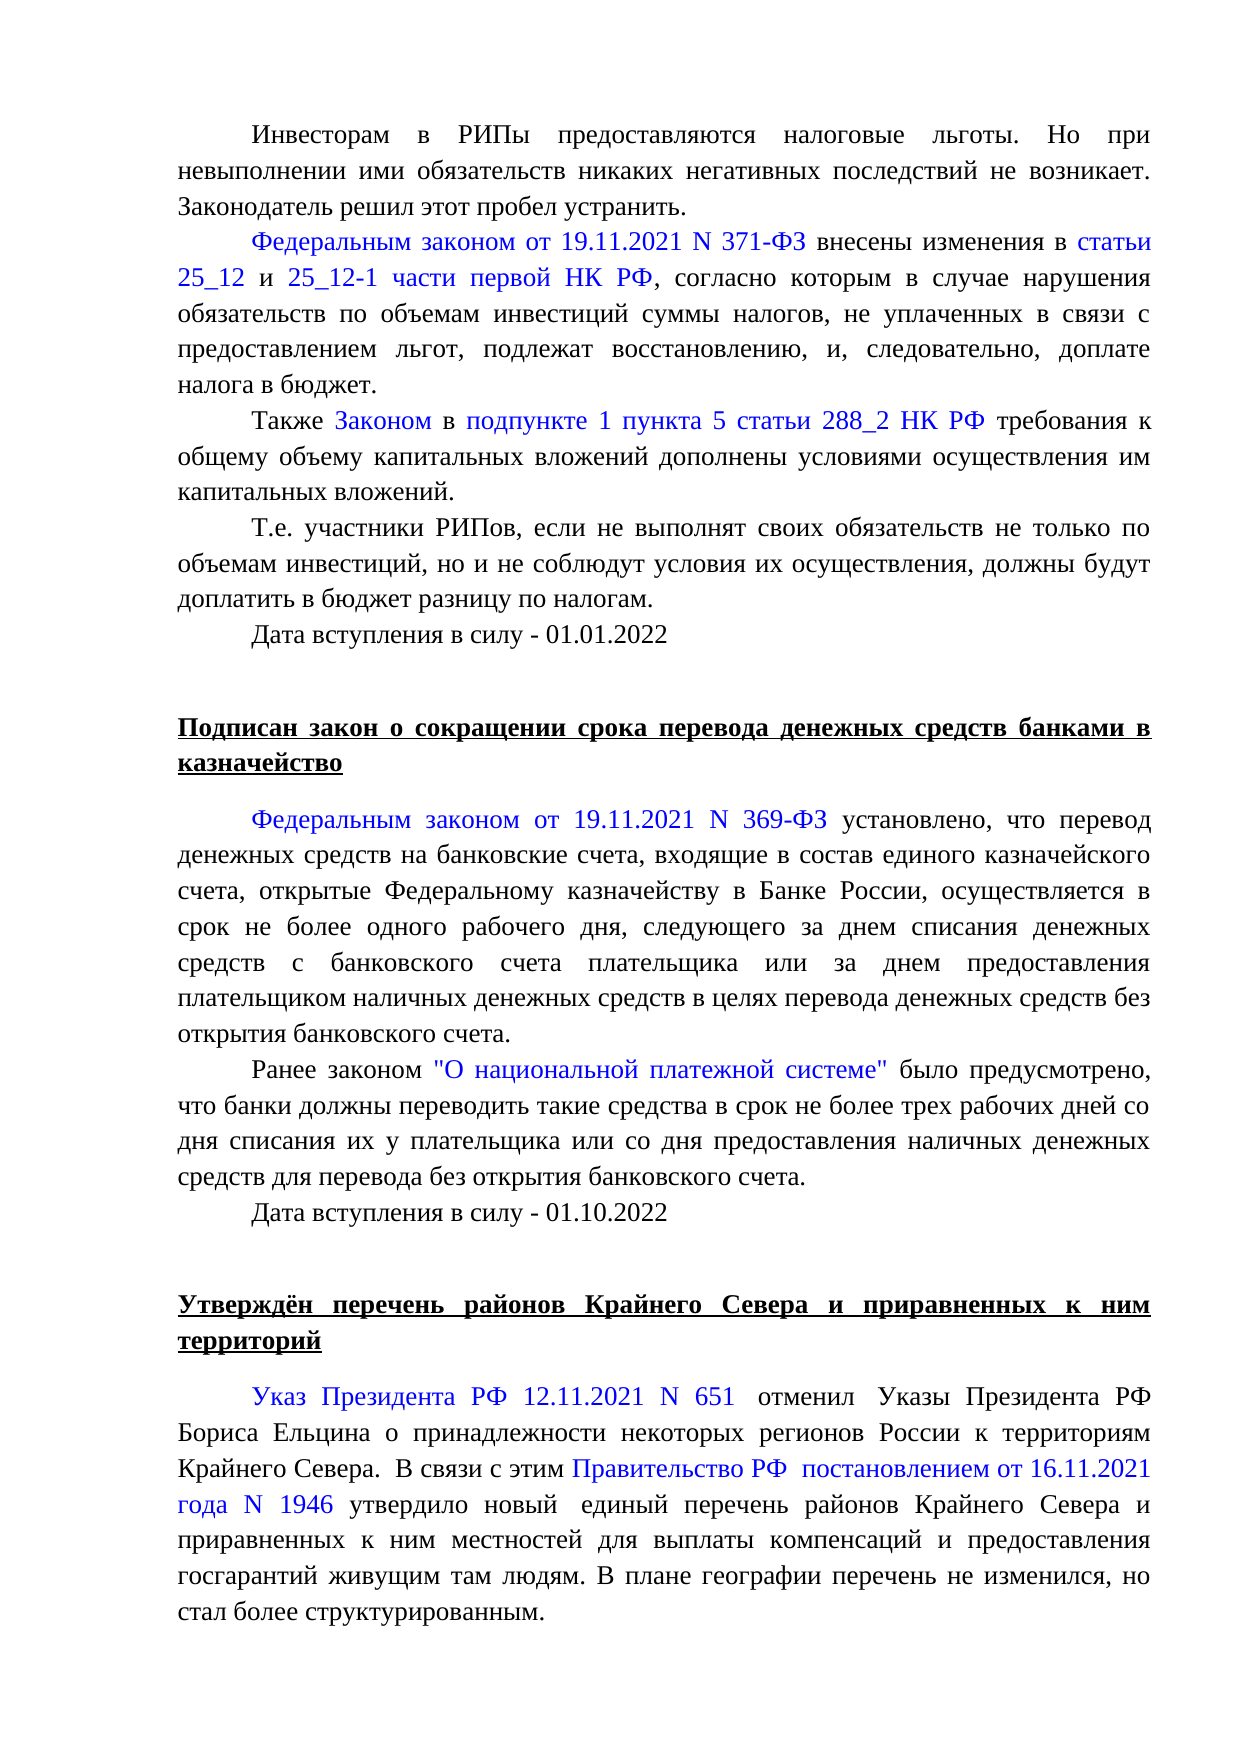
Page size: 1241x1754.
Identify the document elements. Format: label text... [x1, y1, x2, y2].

text Подписан закон о сокращении срока перевода денежных средств банками в казначейство [177, 711, 1152, 738]
text Подписан закон о сокращении срока перевода денежных средств банками в казначейство [177, 739, 1152, 777]
text Т.е. участники РИПов, если не выполнят своих обязательств не только по объемам инвестиций, но и не соблюдут условия их осуществления, должны будут доплатить в бюджет разницу по налогам. [177, 511, 1152, 614]
text Ранее законом "О национальной платежной системе" было предусмотрено, что банки должны переводить такие средства в срок не более трех рабочих дней со дня списания их у плательщика или со дня предоставления наличных денежных средств для перевода без открытия банковского счета. [177, 1053, 1152, 1191]
text Утверждён перечень районов Крайнего Севера и приравненных к ним территорий [177, 1288, 1152, 1355]
text Дата вступления в силу - 01.01.2022 [177, 618, 1152, 649]
text Дата вступления в силу - 01.10.2022 [177, 1196, 1152, 1227]
text Федеральным законом от 19.11.2021 N 369-ФЗ установлено, что перевод денежных средств на банковские счета, входящие в состав единого казначейского счета, открытые Федеральному казначейству в Банке России, осуществляется в срок не более одного рабочего дня, следующего за днем списания денежных средств с банковского счета плательщика или за днем предоставления плательщиком наличных денежных средств в целях перевода денежных средств без открытия банковского счета. [177, 803, 1152, 1048]
text Федеральным законом от 19.11.2021 N 371-ФЗ внесены изменения в статьи 25_12 и 25_12-1 части первой НК РФ, согласно которым в случае нарушения обязательств по объемам инвестиций суммы налогов, не уплаченных в связи с предоставлением льгот, подлежат восстановлению, и, следовательно, доплате налога в бюджет. [177, 225, 1152, 399]
text Инвесторам в РИПы предоставляются налоговые льготы. Но при невыполнении ими обязательств никаких негативных последствий не возникает. Законодатель решил этот пробел устранить. [177, 118, 1152, 221]
text Указ Президента РФ 12.11.2021 N 651 отменил Указы Президента РФ Бориса Ельцина о принадлежности некоторых регионов России к территориям Крайнего Севера. В связи с этим Правительство РФ постановлением от 16.11.2021 года N 1946 утвердило новый единый перечень районов Крайнего Севера и приравненных к ним местностей для выплаты компенсаций и предоставления госгарантий живущим там людям. В плане географии перечень не изменился, но стал более структурированным. [177, 1381, 1152, 1626]
text Также Законом в подпункте 1 пункта 5 статьи 288_2 НК РФ требования к общему объему капитальных вложений дополнены условиями осуществления им капитальных вложений. [177, 404, 1152, 507]
